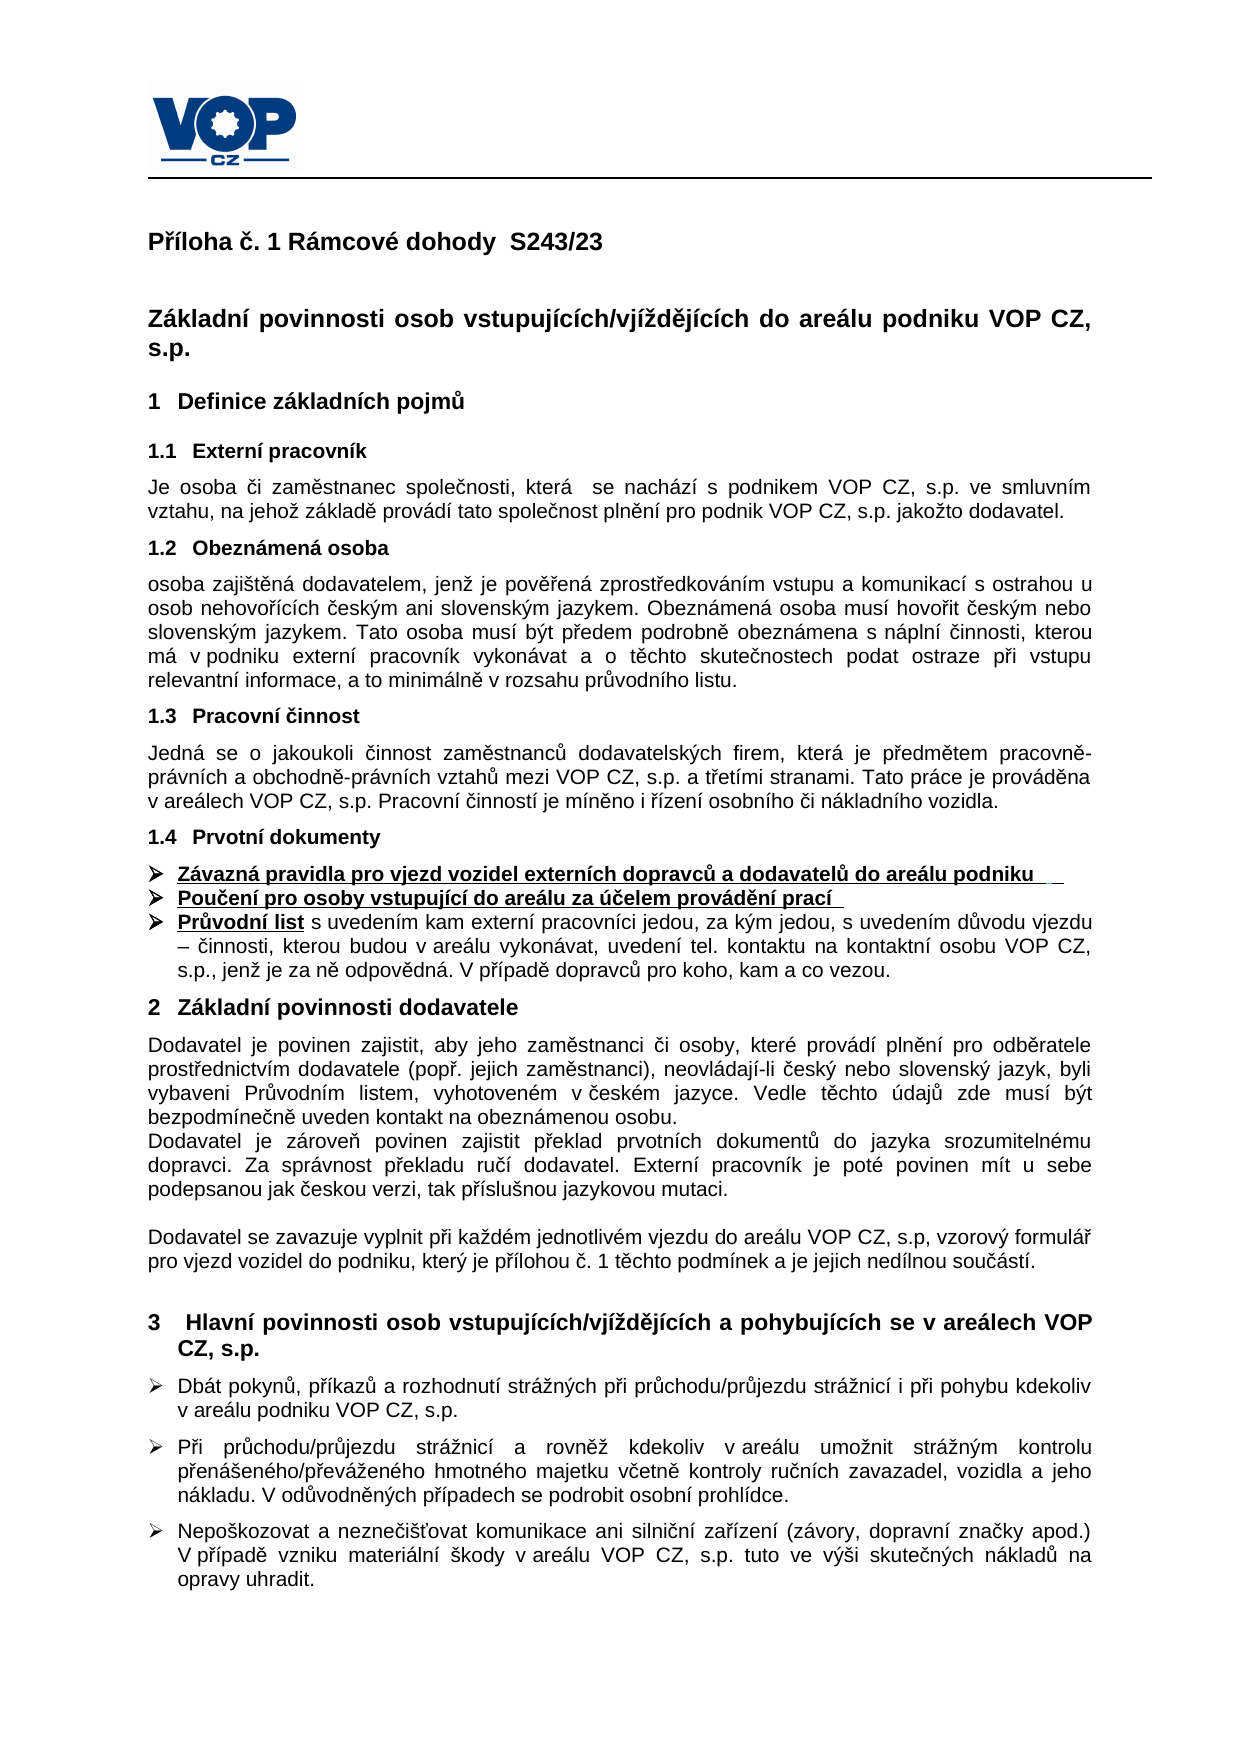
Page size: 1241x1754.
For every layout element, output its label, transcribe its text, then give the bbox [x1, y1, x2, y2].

subtitle Definice základních pojmů [148, 388, 1093, 415]
text Jedná se o jakoukoli činnost zaměstnanců dodavatelských firem, která je předmětem pracovně-právních a obchodně-právních vztahů mezi VOP CZ, s.p. a třetími stranami. Tato práce je prováděna v areálech VOP CZ, s.p. Pracovní činností je míněno i řízení osobního či nákladního vozidla. [148, 741, 1093, 813]
text Závazná pravidla pro vjezd vozidel externích dopravců a dodavatelů do areálu podniku [148, 862, 1093, 886]
text Poučení pro osoby vstupující do areálu za účelem provádění prací [148, 886, 1093, 910]
picture [147, 81, 304, 170]
text Příloha č. 1 Rámcové dohody S243/23 [148, 227, 1093, 255]
subtitle Základní povinnosti dodavatele [148, 994, 1093, 1021]
subtitle Pracovní činnost [148, 704, 1093, 728]
text Dodavatel se zavazuje vyplnit při každém jednotlivém vjezdu do areálu VOP CZ, s.p, vzorový formulář pro vjezd vozidel do podniku, který je přílohou č. 1 těchto podmínek a je jejich nedílnou součástí. [148, 1225, 1093, 1273]
subtitle Prvotní dokumenty [148, 825, 1093, 849]
text Dbát pokynů, příkazů a rozhodnutí strážných při průchodu/průjezdu strážnicí i při pohybu kdekoliv v areálu podniku VOP CZ, s.p. [148, 1374, 1093, 1422]
text Nepoškozovat a neznečišťovat komunikace ani silniční zařízení (závory, dopravní značky apod.) V případě vzniku materiální škody v areálu VOP CZ, s.p. tuto ve výši skutečných nákladů na opravy uhradit. [148, 1519, 1093, 1591]
text Dodavatel je zároveň povinen zajistit překlad prvotních dokumentů do jazyka srozumitelnému dopravci. Za správnost překladu ručí dodavatel. Externí pracovník je poté povinen mít u sebe podepsanou jak českou verzi, tak příslušnou jazykovou mutaci. [148, 1129, 1093, 1201]
text Je osoba či zaměstnanec společnosti, která se nachází s podnikem VOP CZ, s.p. ve smluvním vztahu, na jehož základě provádí tato společnost plnění pro podnik VOP CZ, s.p. jakožto dodavatel. [148, 475, 1093, 523]
text Základní povinnosti osob vstupujících/vjíždějících do areálu podniku VOP CZ, s.p. [148, 304, 1093, 362]
text Dodavatel je povinen zajistit, aby jeho zaměstnanci či osoby, které provádí plnění pro odběratele prostřednictvím dodavatele (popř. jejich zaměstnanci), neovládají-li český nebo slovenský jazyk, byli vybaveni Průvodním listem, vyhotoveném v českém jazyce. Vedle těchto údajů zde musí být bezpodmínečně uveden kontakt na obeznámenou osobu. [148, 1033, 1093, 1129]
text osoba zajištěná dodavatelem, jenž je pověřená zprostředkováním vstupu a komunikací s ostrahou u osob nehovořících českým ani slovenským jazykem. Obeznámená osoba musí hovořit českým nebo slovenským jazykem. Tato osoba musí být předem podrobně obeznámena s náplní činnosti, kterou má v podniku externí pracovník vykonávat a o těchto skutečnostech podat ostraze při vstupu relevantní informace, a to minimálně v rozsahu průvodního listu. [148, 572, 1093, 692]
text Při průchodu/průjezdu strážnicí a rovněž kdekoliv v areálu umožnit strážným kontrolu přenášeného/převáženého hmotného majetku včetně kontroly ručních zavazadel, vozidla a jeho nákladu. V odůvodněných případech se podrobit osobní prohlídce. [148, 1435, 1093, 1507]
subtitle Obeznámená osoba [148, 536, 1093, 559]
subtitle Hlavní povinnosti osob vstupujících/vjíždějících a pohybujících se v areálech VOP CZ, s.p. [148, 1309, 1093, 1362]
subtitle Externí pracovník [148, 439, 1093, 463]
text Průvodní list s uvedením kam externí pracovníci jedou, za kým jedou, s uvedením důvodu vjezdu – činnosti, kterou budou v areálu vykonávat, uvedení tel. kontaktu na kontaktní osobu VOP CZ, s.p., jenž je za ně odpovědná. V případě dopravců pro koho, kam a co vezou. [148, 910, 1093, 982]
